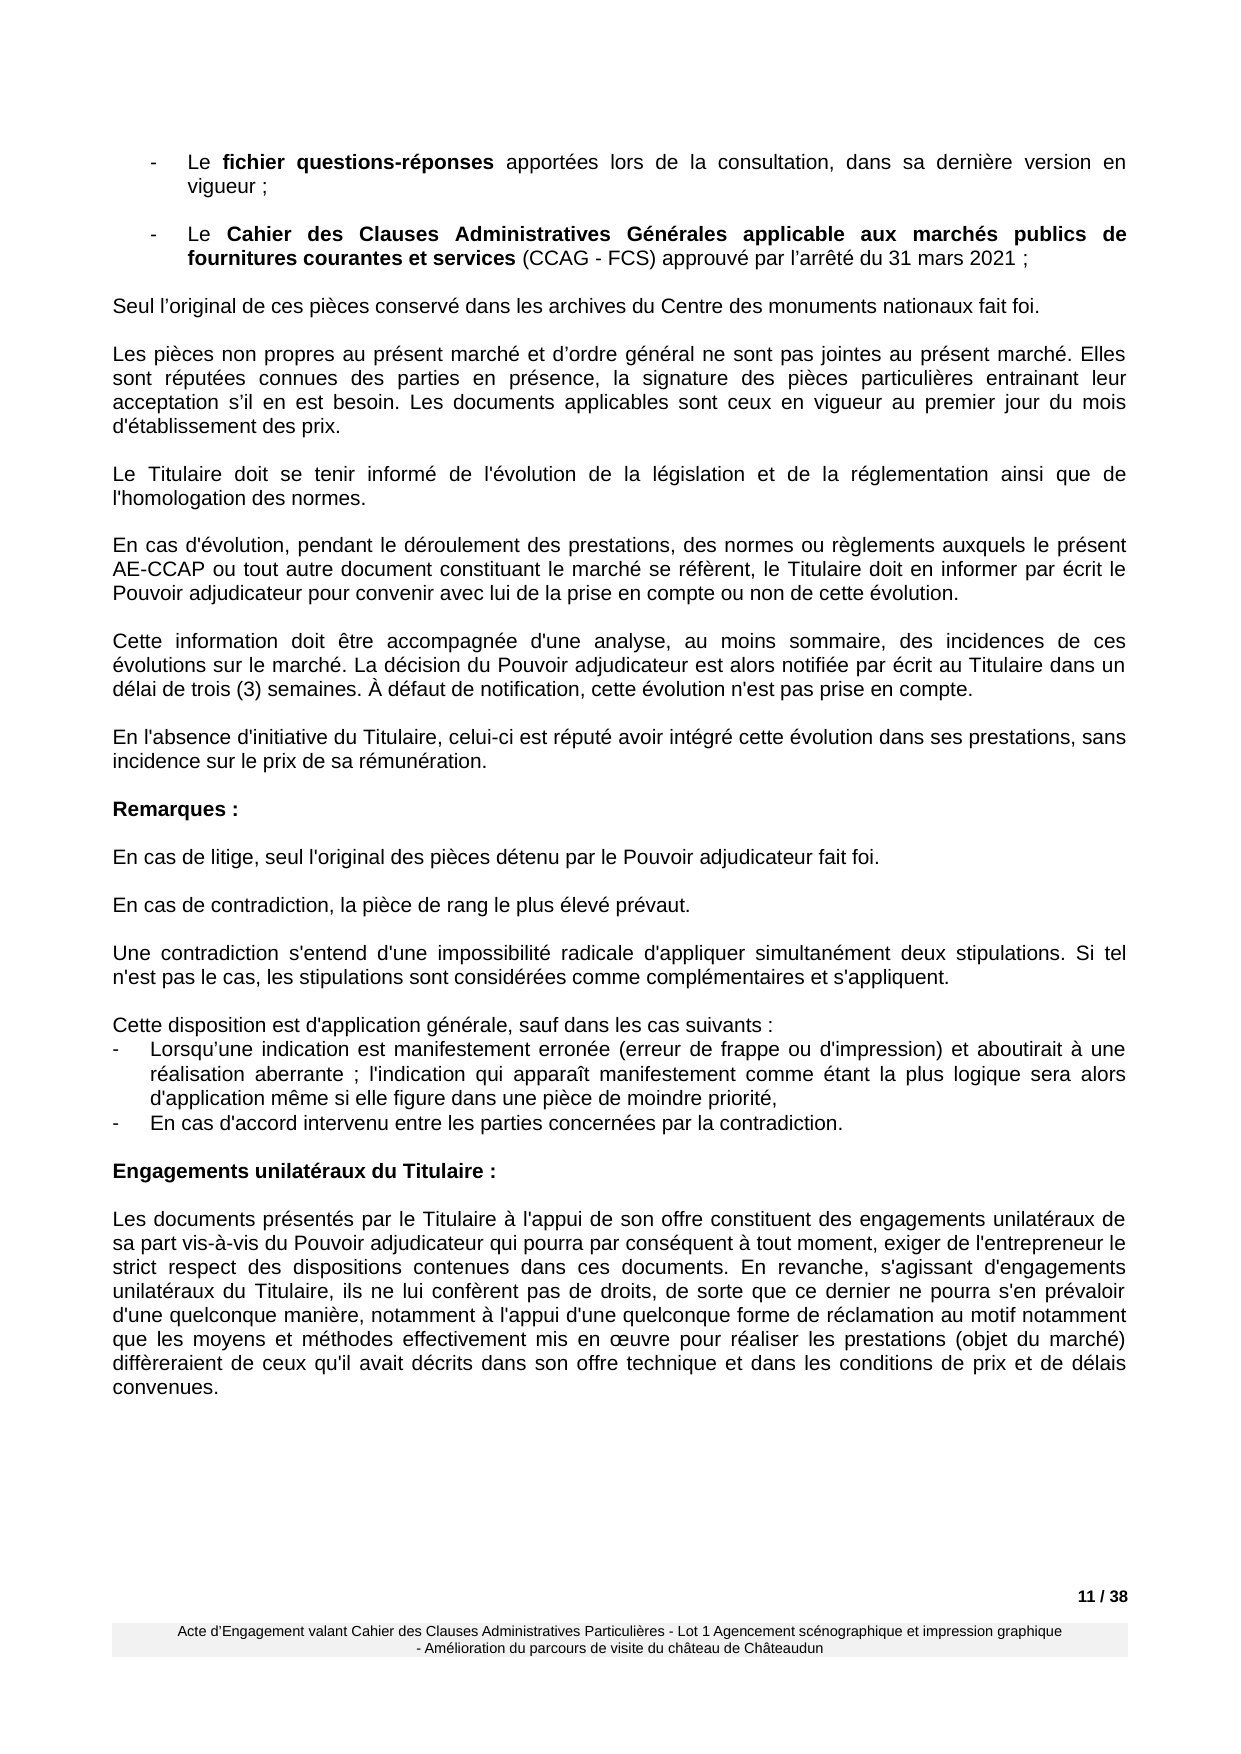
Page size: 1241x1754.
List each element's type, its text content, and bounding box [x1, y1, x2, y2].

list Le Cahier des Clauses Administratives Générales applicable aux marchés publics de fournitures courantes et services (CCAG - FCS) approuvé par l’arrêté du 31 mars 2021 ; [150, 222, 1128, 270]
text En cas d'évolution, pendant le déroulement des prestations, des normes ou règlements auxquels le présent AE-CCAP ou tout autre document constituant le marché se réfèrent, le Titulaire doit en informer par écrit le Pouvoir adjudicateur pour convenir avec lui de la prise en compte ou non de cette évolution. [112, 533, 1128, 605]
text Cette information doit être accompagnée d'une analyse, au moins sommaire, des incidences de ces évolutions sur le marché. La décision du Pouvoir adjudicateur est alors notifiée par écrit au Titulaire dans un délai de trois (3) semaines. À défaut de notification, cette évolution n'est pas prise en compte. [112, 629, 1128, 701]
text Les documents présentés par le Titulaire à l'appui de son offre constituent des engagements unilatéraux de sa part vis-à-vis du Pouvoir adjudicateur qui pourra par conséquent à tout moment, exiger de l'entrepreneur le strict respect des dispositions contenues dans ces documents. En revanche, s'agissant d'engagements unilatéraux du Titulaire, ils ne lui confèrent pas de droits, de sorte que ce dernier ne pourra s'en prévaloir d'une quelconque manière, notamment à l'appui d'une quelconque forme de réclamation au motif notamment que les moyens et méthodes effectivement mis en œuvre pour réaliser les prestations (objet du marché) diffèreraient de ceux qu'il avait décrits dans son offre technique et dans les conditions de prix et de délais convenues. [112, 1207, 1128, 1399]
list Lorsqu’une indication est manifestement erronée (erreur de frappe ou d'impression) et aboutirait à une réalisation aberrante ; l'indication qui apparaît manifestement comme étant la plus logique sera alors d'application même si elle figure dans une pièce de moindre priorité, [112, 1036, 1128, 1110]
list Le fichier questions-réponses apportées lors de la consultation, dans sa dernière version en vigueur ; [150, 150, 1128, 198]
text Cette disposition est d'application générale, sauf dans les cas suivants : [112, 1012, 1128, 1036]
text Remarques : [112, 797, 1128, 821]
text En l'absence d'initiative du Titulaire, celui-ci est réputé avoir intégré cette évolution dans ses prestations, sans incidence sur le prix de sa rémunération. [112, 725, 1128, 773]
text Le Titulaire doit se tenir informé de l'évolution de la législation et de la réglementation ainsi que de l'homologation des normes. [112, 461, 1128, 509]
text Une contradiction s'entend d'une impossibilité radicale d'appliquer simultanément deux stipulations. Si tel n'est pas le cas, les stipulations sont considérées comme complémentaires et s'appliquent. [112, 941, 1128, 988]
text En cas de litige, seul l'original des pièces détenu par le Pouvoir adjudicateur fait foi. [112, 845, 1128, 869]
text Seul l’original de ces pièces conservé dans les archives du Centre des monuments nationaux fait foi. [112, 294, 1128, 318]
text Les pièces non propres au présent marché et d’ordre général ne sont pas jointes au présent marché. Elles sont réputées connues des parties en présence, la signature des pièces particulières entrainant leur acceptation s’il en est besoin. Les documents applicables sont ceux en vigueur au premier jour du mois d'établissement des prix. [112, 342, 1128, 437]
text Engagements unilatéraux du Titulaire : [112, 1159, 1128, 1183]
list En cas d'accord intervenu entre les parties concernées par la contradiction. [112, 1110, 1128, 1135]
text En cas de contradiction, la pièce de rang le plus élevé prévaut. [112, 893, 1128, 917]
